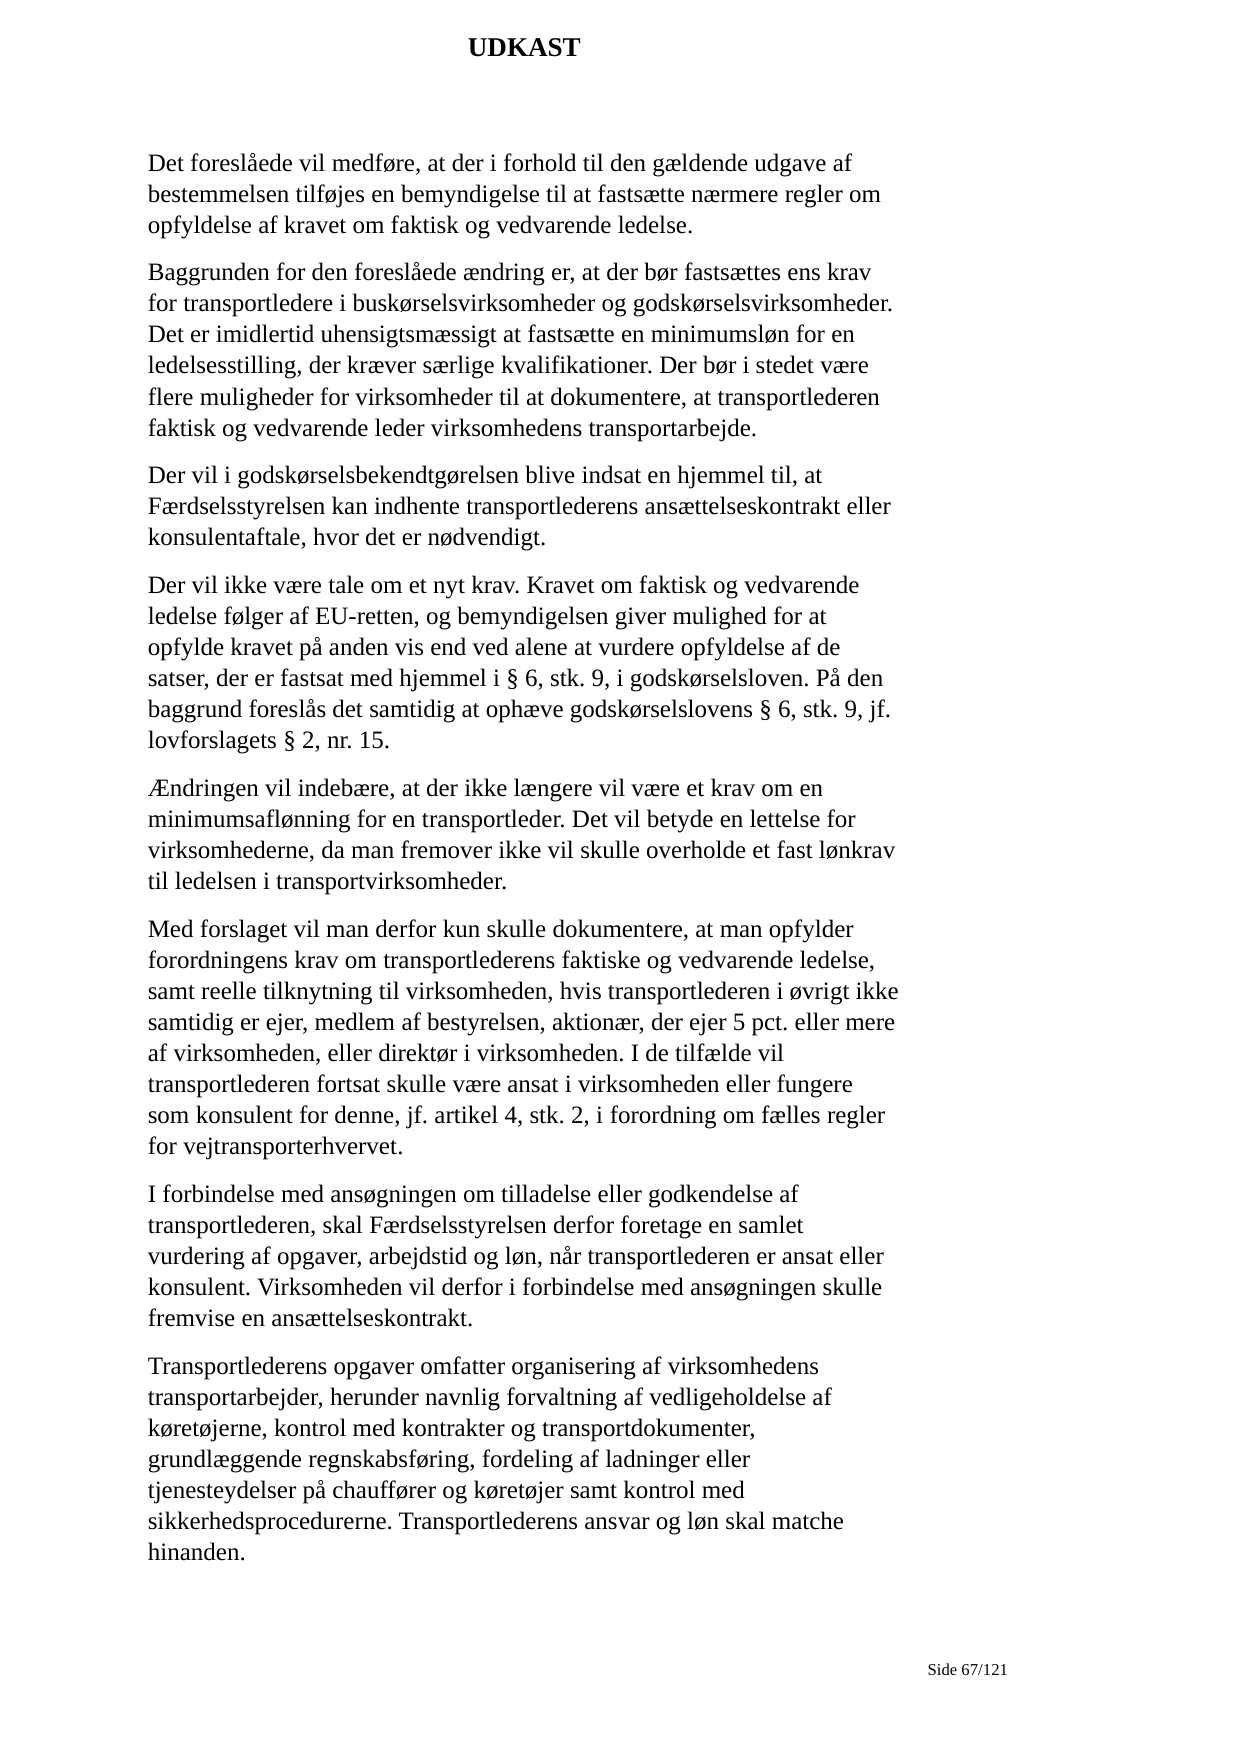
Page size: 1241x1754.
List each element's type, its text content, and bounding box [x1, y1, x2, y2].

text Med forslaget vil man derfor kun skulle dokumentere, at man opfylder forordningens krav om transportlederens faktiske og vedvarende ledelse, samt reelle tilknytning til virksomheden, hvis transportlederen i øvrigt ikke samtidig er ejer, medlem af bestyrelsen, aktionær, der ejer 5 pct. eller mere af virksomheden, eller direktør i virksomheden. I de tilfælde vil transportlederen fortsat skulle være ansat i virksomheden eller fungere som konsulent for denne, jf. artikel 4, stk. 2, i forordning om fælles regler for vejtransporterhvervet. [148, 914, 901, 1160]
text Transportlederens opgaver omfatter organisering af virksomhedens transportarbejder, herunder navnlig forvaltning af vedligeholdelse af køretøjerne, kontrol med kontrakter og transportdokumenter, grundlæggende regnskabsføring, fordeling af ladninger eller tjenesteydelser på chauffører og køretøjer samt kontrol med sikkerhedsprocedurerne. Transportlederens ansvar og løn skal matche hinanden. [148, 1351, 901, 1566]
text Der vil ikke være tale om et nyt krav. Kravet om faktisk og vedvarende ledelse følger af EU-retten, og bemyndigelsen giver mulighed for at opfylde kravet på anden vis end ved alene at vurdere opfyldelse af de satser, der er fastsat med hjemmel i § 6, stk. 9, i godskørselsloven. På den baggrund foreslås det samtidig at ophæve godskørselslovens § 6, stk. 9, jf. lovforslagets § 2, nr. 15. [148, 570, 901, 754]
text Det foreslåede vil medføre, at der i forhold til den gældende udgave af bestemmelsen tilføjes en bemyndigelse til at fastsætte nærmere regler om opfyldelse af kravet om faktisk og vedvarende ledelse. [148, 148, 901, 238]
text Der vil i godskørselsbekendtgørelsen blive indsat en hjemmel til, at Færdselsstyrelsen kan indhente transportlederens ansættelseskontrakt eller konsulentaftale, hvor det er nødvendigt. [148, 460, 901, 551]
text Ændringen vil indebære, at der ikke længere vil være et krav om en minimumsaflønning for en transportleder. Det vil betyde en lettelse for virksomhederne, da man fremover ikke vil skulle overholde et fast lønkrav til ledelsen i transportvirksomheder. [148, 773, 901, 895]
text I forbindelse med ansøgningen om tilladelse eller godkendelse af transportlederen, skal Færdselsstyrelsen derfor foretage en samlet vurdering af opgaver, arbejdstid og løn, når transportlederen er ansat eller konsulent. Virksomheden vil derfor i forbindelse med ansøgningen skulle fremvise en ansættelseskontrakt. [148, 1179, 901, 1332]
text Baggrunden for den foreslåede ændring er, at der bør fastsættes ens krav for transportledere i buskørselsvirksomheder og godskørselsvirksomheder. Det er imidlertid uhensigtsmæssigt at fastsætte en minimumsløn for en ledelsesstilling, der kræver særlige kvalifikationer. Der bør i stedet være flere muligheder for virksomheder til at dokumentere, at transportlederen faktisk og vedvarende leder virksomhedens transportarbejde. [148, 257, 901, 441]
